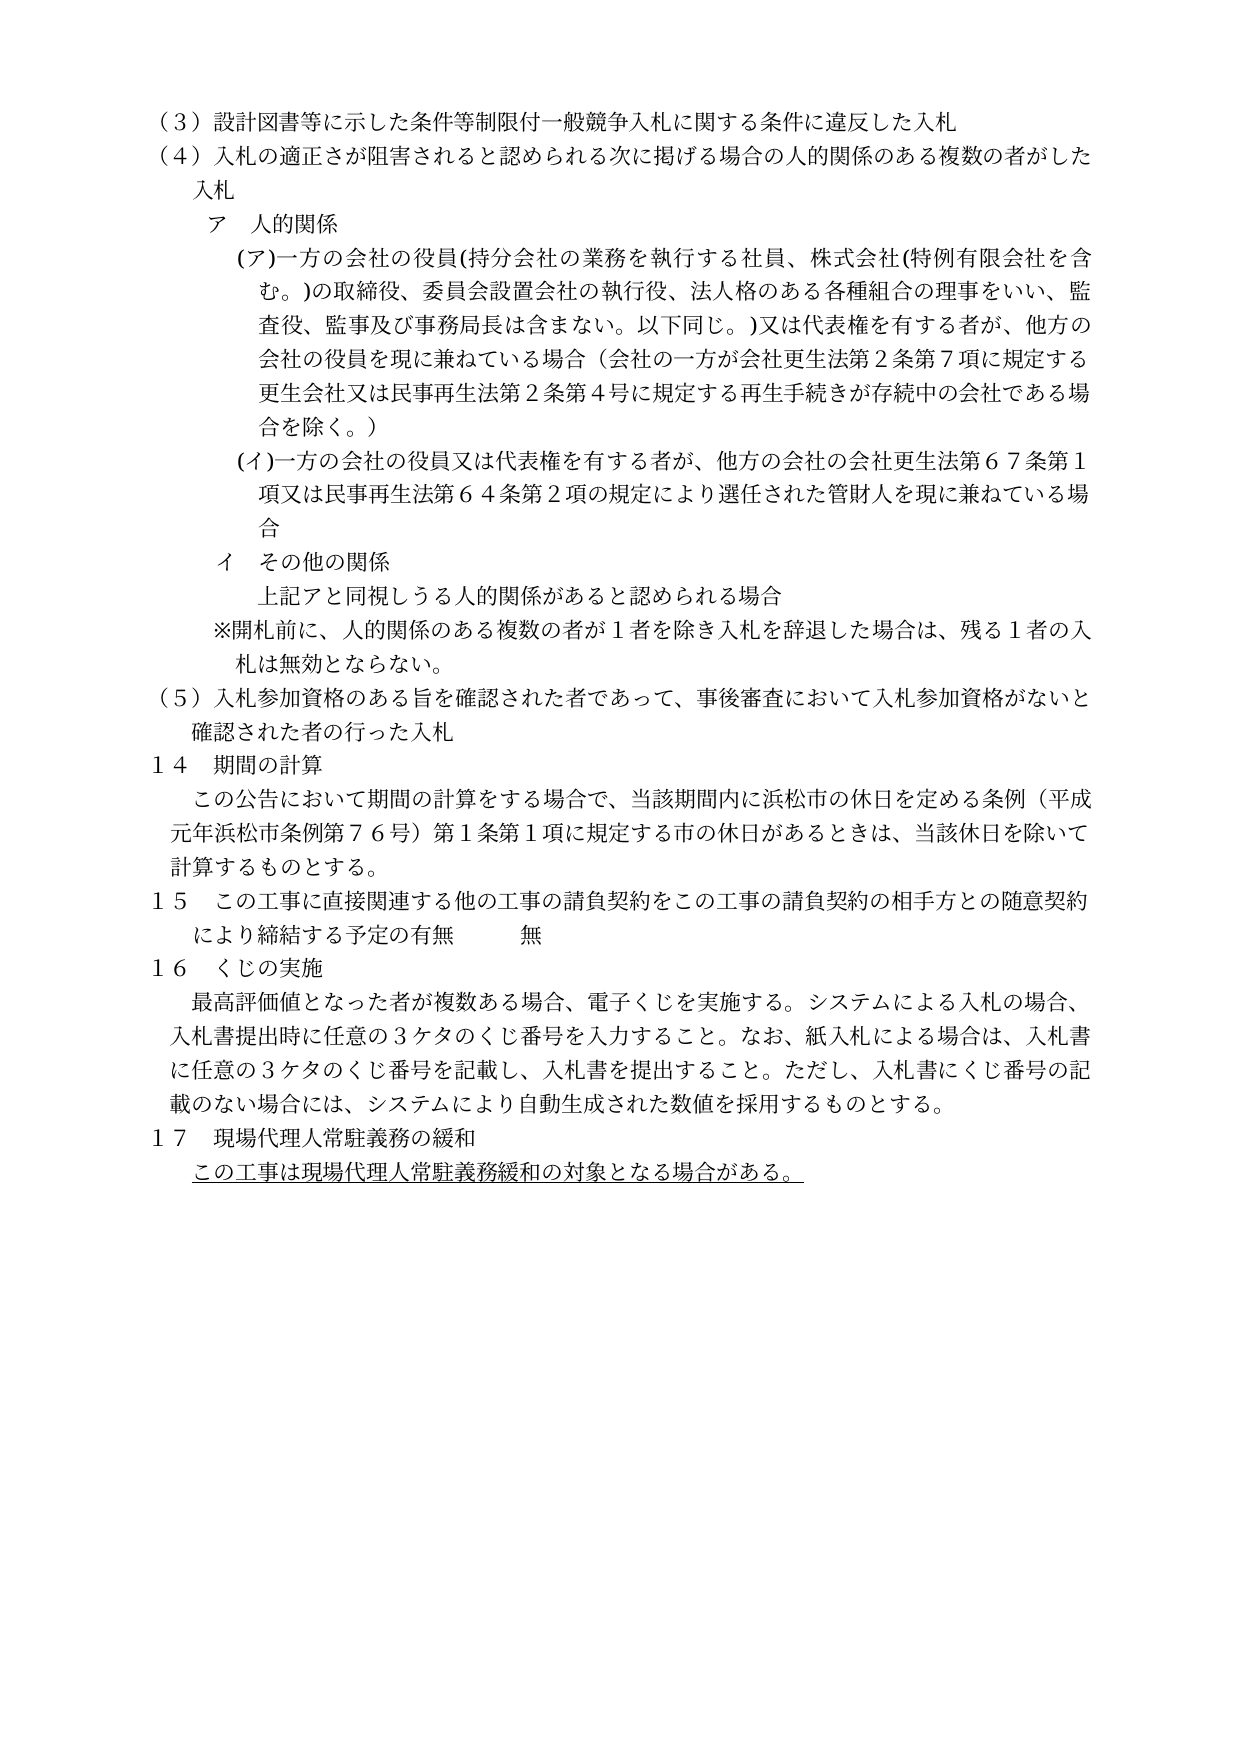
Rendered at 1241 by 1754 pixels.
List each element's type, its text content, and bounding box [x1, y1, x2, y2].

text (イ)一方の会社の役員又は代表権を有する者が、他方の会社の会社更生法第６７条第１項又は民事再生法第６４条第２項の規定により選任された管財人を現に兼ねている場合 [237, 443, 1092, 544]
text 最高評価値となった者が複数ある場合、電子くじを実施する。システムによる入札の場合、入札書提出時に任意の３ケタのくじ番号を入力すること。なお、紙入札による場合は、入札書に任意の３ケタのくじ番号を記載し、入札書を提出すること。ただし、入札書にくじ番号の記載のない場合には、システムにより自動生成された数値を採用するものとする。 [169, 984, 1092, 1120]
text この工事は現場代理人常駐義務緩和の対象となる場合がある。 [148, 1154, 1092, 1187]
text １６ くじの実施 [148, 951, 1092, 984]
text (ア)一方の会社の役員(持分会社の業務を執行する社員、株式会社(特例有限会社を含む。)の取締役、委員会設置会社の執行役、法人格のある各種組合の理事をいい、監査役、監事及び事務局長は含まない。以下同じ。)又は代表権を有する者が、他方の会社の役員を現に兼ねている場合（会社の一方が会社更生法第２条第７項に規定する更生会社又は民事再生法第２条第４号に規定する再生手続きが存続中の会社である場合を除く。） [237, 239, 1092, 443]
text この公告において期間の計算をする場合で、当該期間内に浜松市の休日を定める条例（平成元年浜松市条例第７６号）第１条第１項に規定する市の休日があるときは、当該休日を除いて計算するものとする。 [171, 781, 1092, 883]
text （３）設計図書等に示した条件等制限付一般競争入札に関する条件に違反した入札 [147, 104, 1092, 138]
list １５ この工事に直接関連する他の工事の請負契約をこの工事の請負契約の相手方との随意契約により締結する予定の有無 無 [148, 883, 1092, 951]
text （５）入札参加資格のある旨を確認された者であって、事後審査において入札参加資格がないと確認された者の行った入札 [148, 680, 1092, 747]
list 上記アと同視しうる人的関係があると認められる場合 [166, 578, 1083, 612]
text １４ 期間の計算 [148, 747, 1092, 781]
text イ その他の関係 [193, 544, 1092, 578]
text １７ 現場代理人常駐義務の緩和 [148, 1120, 1092, 1154]
list ア 人的関係 [193, 206, 1092, 239]
text ※開札前に、人的関係のある複数の者が１者を除き入札を辞退した場合は、残る１者の入札は無効とならない。 [213, 612, 1092, 680]
text （４）入札の適正さが阻害されると認められる次に掲げる場合の人的関係のある複数の者がした入札 [147, 138, 1092, 206]
